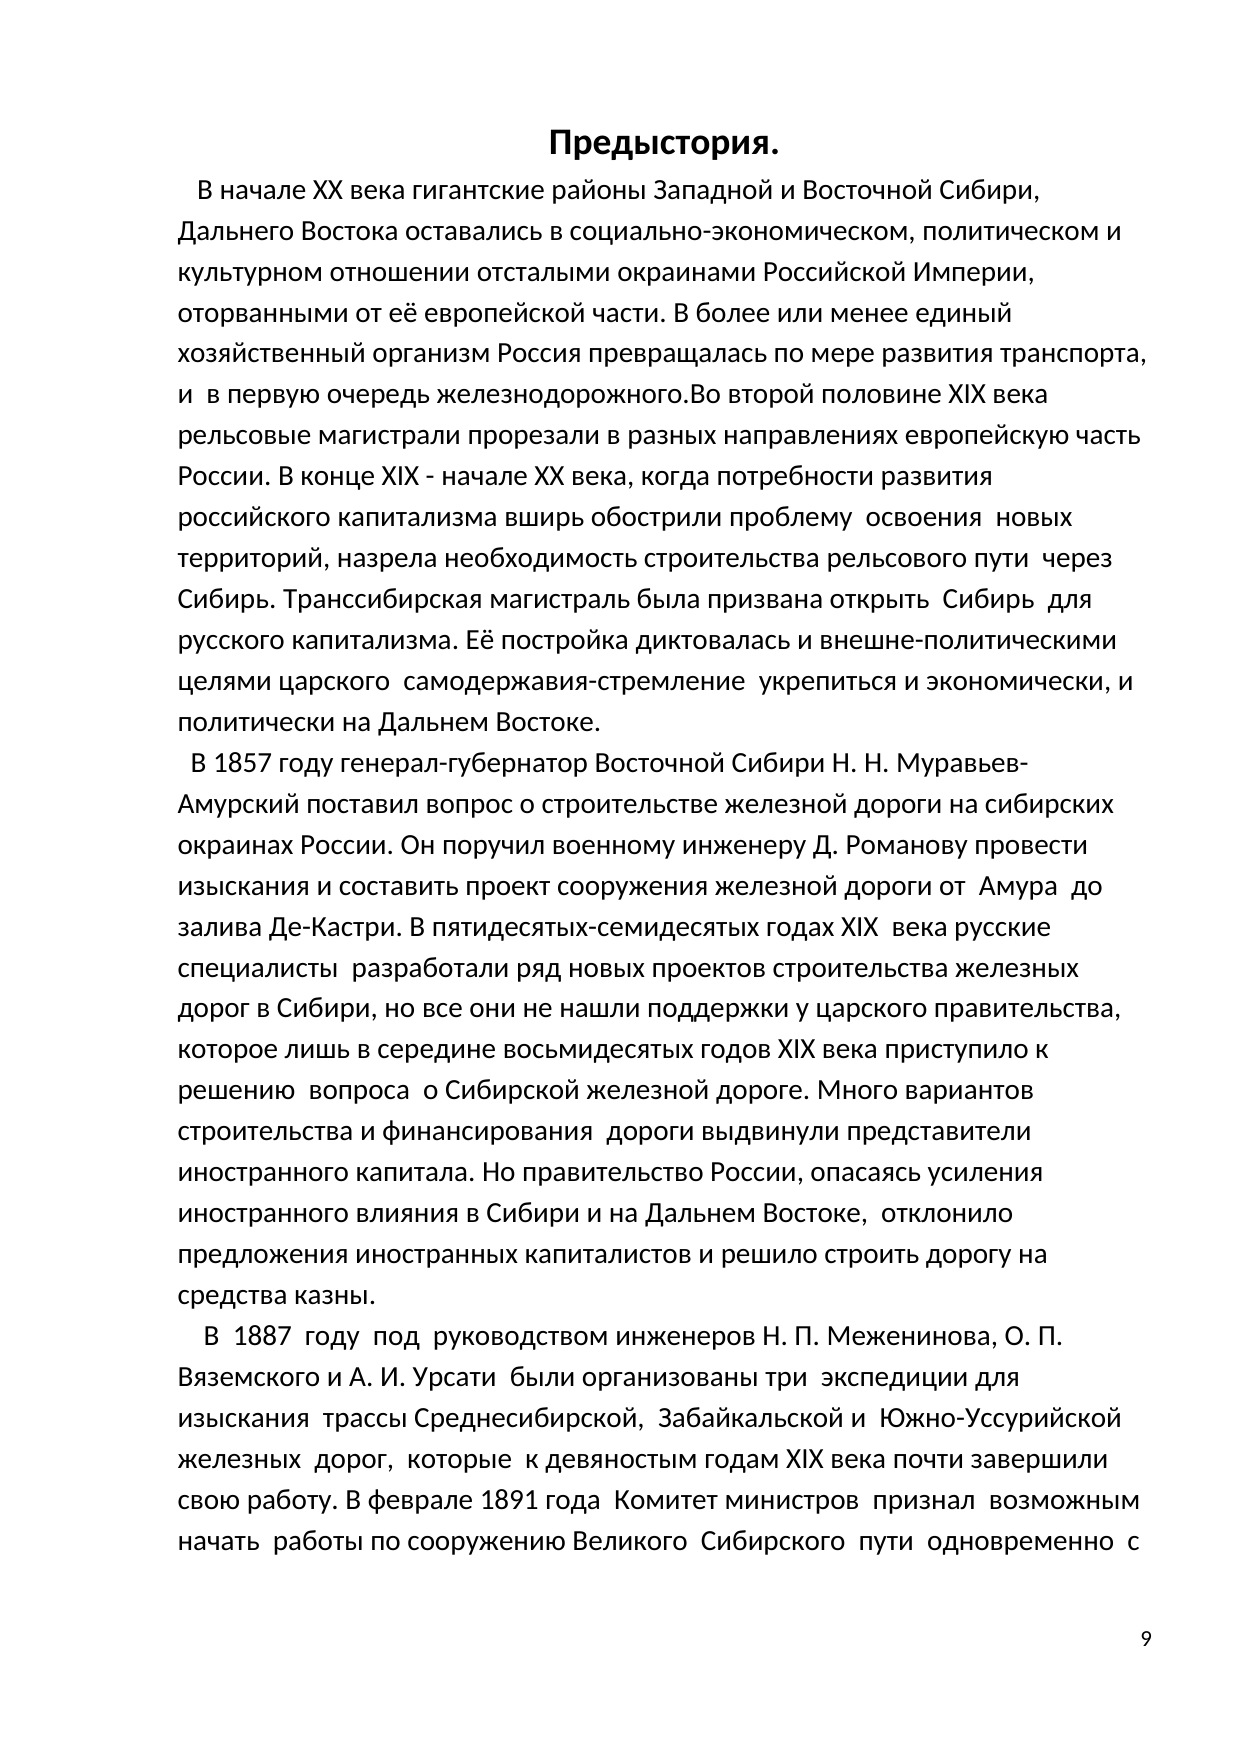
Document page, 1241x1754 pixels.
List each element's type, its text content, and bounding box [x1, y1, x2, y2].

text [177, 1317, 1152, 1557]
text Предыстория. [177, 118, 1152, 164]
text В начале XX века гигантские районы Западной и Восточной Сибири, Дальнего Востока оставались в социально-экономическом, политическом и культурном отношении отсталыми окраинами Российской Империи, оторванными от её европейской части. В более или менее единый хозяйственный организм Россия превращалась по мере развития транспорта, и в первую очередь железнодорожного.Во второй половине XIX века рельсовые магистрали прорезали в разных направлениях европейскую часть России. В конце ХIХ - начале XX века, когда потребности развития российского капитализма вширь обострили проблему освоения новых территорий, назрела необходимость строительства рельсового пути через Сибирь. Транссибирская магистраль была призвана открыть Сибирь для русского капитализма. Её постройка диктовалась и внешне-политическими целями царского самодержавия-стремление укрепиться и экономически, и политически на Дальнем Востоке. [177, 171, 1152, 739]
text В 1857 году генерал-губернатор Восточной Сибири Н. Н. Муравьев- Амурский поставил вопрос о строительстве железной дороги на сибирских окраинах России. Он поручил военному инженеру Д. Романову провести изыскания и составить проект сооружения железной дороги от Амура до залива Де-Кастри. В пятидесятых-семидесятых годах XIX века русские специалисты разработали ряд новых проектов строительства железных дорог в Сибири, но все они не нашли поддержки у царского правительства, которое лишь в середине восьмидесятых годов XIX века приступило к решению вопроса о Сибирской железной дороге. Много вариантов строительства и финансирования дороги выдвинули представители иностранного капитала. Но правительство России, опасаясь усиления иностранного влияния в Сибири и на Дальнем Востоке, отклонило предложения иностранных капиталистов и решило строить дорогу на средства казны. [177, 744, 1152, 1312]
